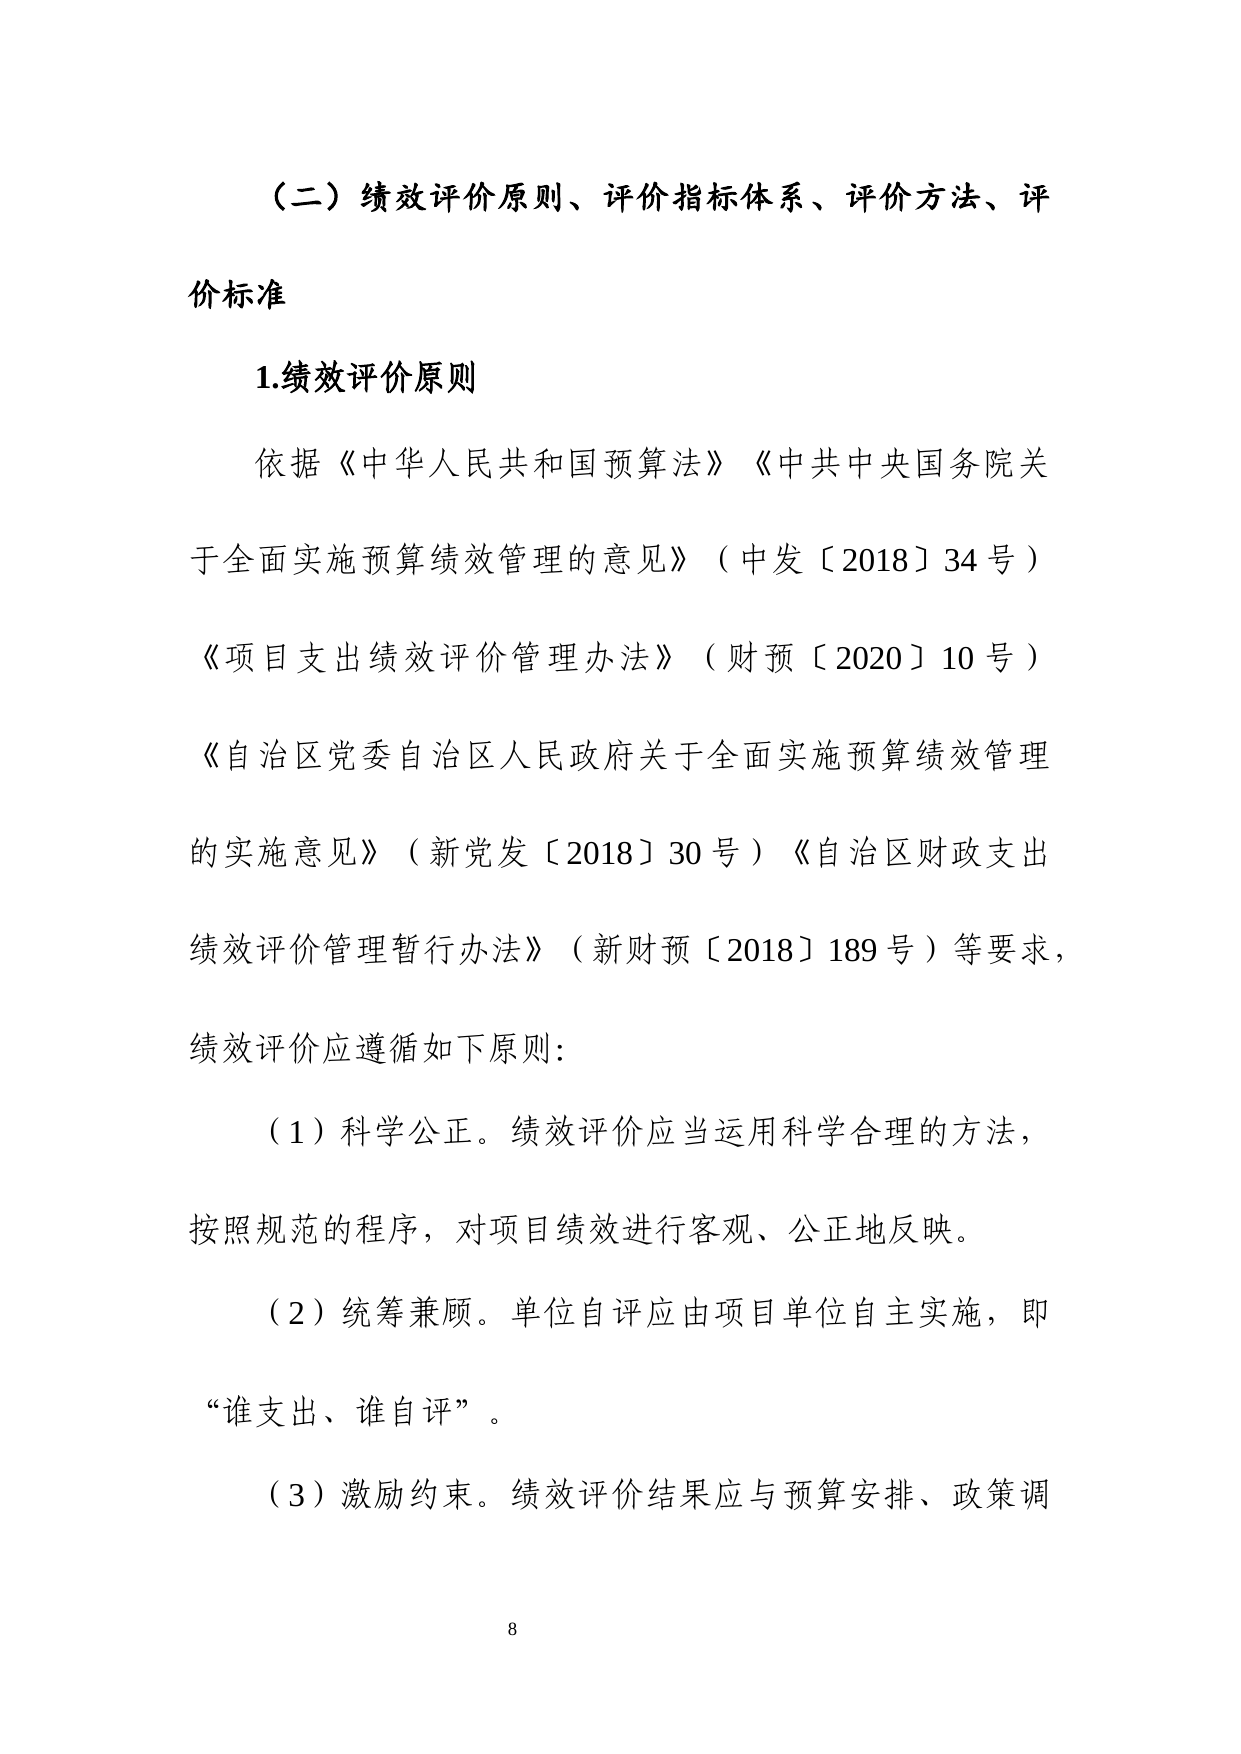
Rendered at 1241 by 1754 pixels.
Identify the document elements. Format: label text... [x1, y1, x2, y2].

text （2）统筹兼顾。单位自评应由项目单位自主实施，即“谁支出、谁自评”。 [187, 1279, 1053, 1442]
text 依据《中华人民共和国预算法》《中共中央国务院关于全面实施预算绩效管理的意见》（中发〔2018〕34号）《项目支出绩效评价管理办法》（财预〔2020〕10号）《自治区党委自治区人民政府关于全面实施预算绩效管理的实施意见》（新党发〔2018〕30号）《自治区财政支出绩效评价管理暂行办法》（新财预〔2018〕189号）等要求，绩效评价应遵循如下原则： [187, 429, 1053, 1079]
subtitle （二）绩效评价原则、评价指标体系、评价方法、评价标准 [187, 162, 1053, 324]
text （1）科学公正。绩效评价应当运用科学合理的方法，按照规范的程序，对项目绩效进行客观、公正地反映。 [187, 1098, 1053, 1260]
text 1.绩效评价原则 [187, 343, 1053, 408]
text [187, 1461, 1053, 1526]
